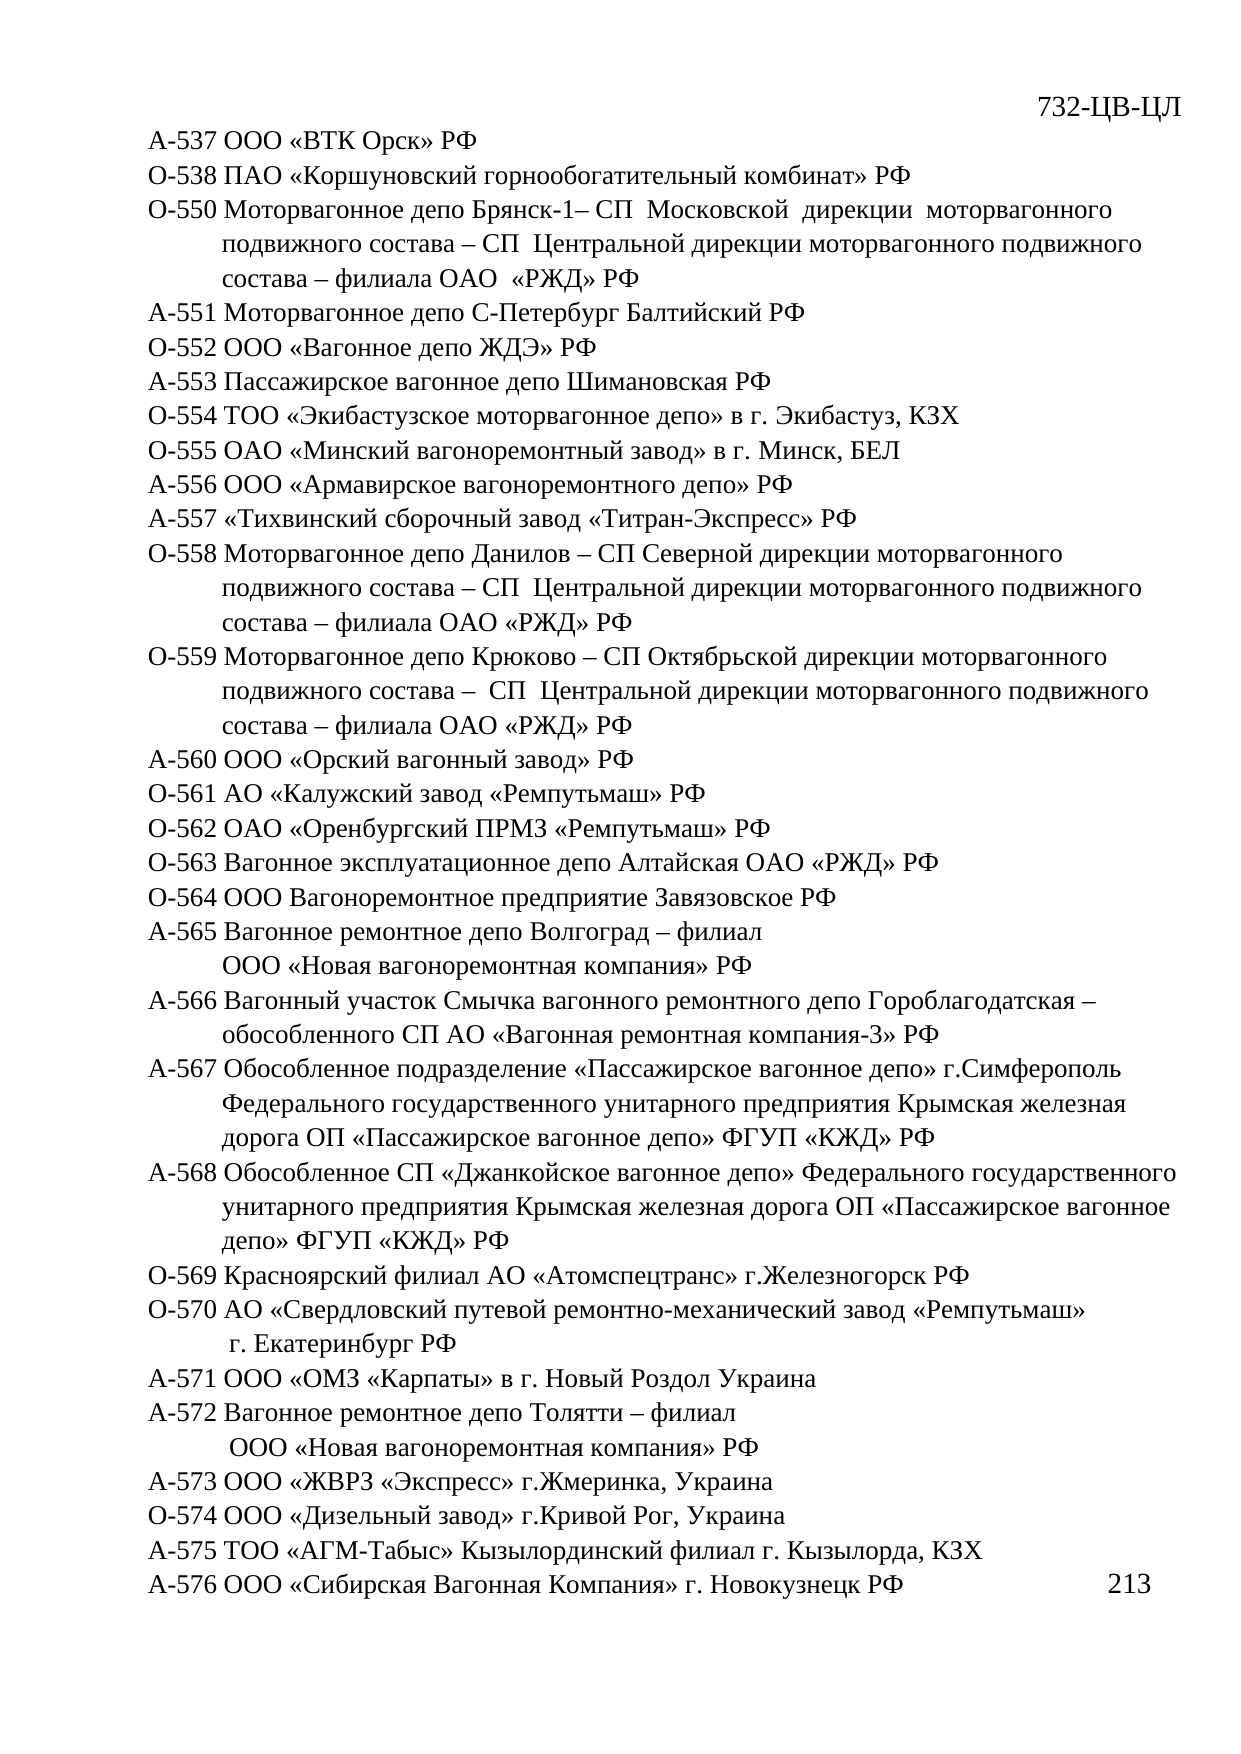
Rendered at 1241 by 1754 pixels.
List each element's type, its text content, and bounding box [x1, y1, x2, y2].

text О-559 Моторвагонное депо Крюково – СП Октябрьской дирекции моторвагонного подвижного состава – СП Центральной дирекции моторвагонного подвижного состава – филиала ОАО «РЖД» РФ [148, 638, 1181, 741]
text О-562 ОАО «Оренбургский ПРМЗ «Ремпутьмаш» РФ [148, 810, 1181, 844]
text О-564 ООО Вагоноремонтное предприятие Завязовское РФ [148, 878, 1181, 913]
text А-576 ООО «Сибирская Вагонная Компания» г. Новокузнецк РФ 213 [148, 1566, 1181, 1600]
text А-537 ООО «ВТК Орск» РФ [148, 122, 1181, 157]
text О-563 Вагонное эксплуатационное депо Алтайская ОАО «РЖД» РФ [148, 844, 1181, 878]
text О-552 ООО «Вагонное депо ЖДЭ» РФ [148, 328, 1181, 363]
text А-568 Обособленное СП «Джанкойское вагонное депо» Федерального государственного унитарного предприятия Крымская железная дорога ОП «Пассажирское вагонное депо» ФГУП «КЖД» РФ [148, 1153, 1181, 1257]
text А-560 ООО «Орский вагонный завод» РФ [148, 741, 1181, 775]
text А-567 Обособленное подразделение «Пассажирское вагонное депо» г.Симферополь Федерального государственного унитарного предприятия Крымская железная дорога ОП «Пассажирское вагонное депо» ФГУП «КЖД» РФ [148, 1050, 1181, 1153]
text А-573 ООО «ЖВРЗ «Экспресс» г.Жмеринка, Украина [148, 1463, 1181, 1497]
text О-555 ОАО «Минский вагоноремонтный завод» в г. Минск, БЕЛ [148, 432, 1181, 466]
text О-570 АО «Свердловский путевой ремонтно-механический завод «Ремпутьмаш» [148, 1291, 1181, 1325]
text обособленного СП АО «Вагонная ремонтная компания-3» РФ [148, 1016, 1181, 1050]
text г. Екатеринбург РФ [148, 1325, 1181, 1360]
text А-566 Вагонный участок Смычка вагонного ремонтного депо Гороблагодатская – [148, 982, 1181, 1016]
text А-551 Моторвагонное депо С-Петербург Балтийский РФ [148, 294, 1181, 328]
text О-561 АО «Калужский завод «Ремпутьмаш» РФ [148, 775, 1181, 810]
text 732-ЦВ-ЦЛ [148, 89, 1181, 122]
text ООО «Новая вагоноремонтная компания» РФ [148, 947, 1181, 982]
text О-538 ПАО «Коршуновский горнообогатительный комбинат» РФ [148, 157, 1181, 191]
text А-553 Пассажирское вагонное депо Шимановская РФ [148, 363, 1181, 397]
text А-557 «Тихвинский сборочный завод «Титран-Экспресс» РФ [148, 500, 1181, 535]
text А-571 ООО «ОМЗ «Карпаты» в г. Новый Роздол Украина [148, 1360, 1181, 1394]
text А-572 Вагонное ремонтное депо Толятти – филиал [148, 1394, 1181, 1428]
text ООО «Новая вагоноремонтная компания» РФ [148, 1428, 1181, 1463]
text О-574 ООО «Дизельный завод» г.Кривой Рог, Украина [148, 1497, 1181, 1532]
text А-556 ООО «Армавирское вагоноремонтного депо» РФ [148, 466, 1181, 500]
text О-554 ТОО «Экибастузское моторвагонное депо» в г. Экибастуз, КЗХ [148, 397, 1181, 432]
text А-575 ТОО «АГМ-Табыс» Кызылординский филиал г. Кызылорда, КЗХ [148, 1532, 1181, 1566]
text О-550 Моторвагонное депо Брянск-1– СП Московской дирекции моторвагонного подвижного состава – СП Центральной дирекции моторвагонного подвижного состава – филиала ОАО «РЖД» РФ [148, 191, 1181, 294]
text О-569 Красноярский филиал АО «Атомспецтранс» г.Железногорск РФ [148, 1257, 1181, 1291]
text О-558 Моторвагонное депо Данилов – СП Северной дирекции моторвагонного подвижного состава – СП Центральной дирекции моторвагонного подвижного состава – филиала ОАО «РЖД» РФ [148, 535, 1181, 638]
text А-565 Вагонное ремонтное депо Волгоград – филиал [148, 913, 1181, 947]
